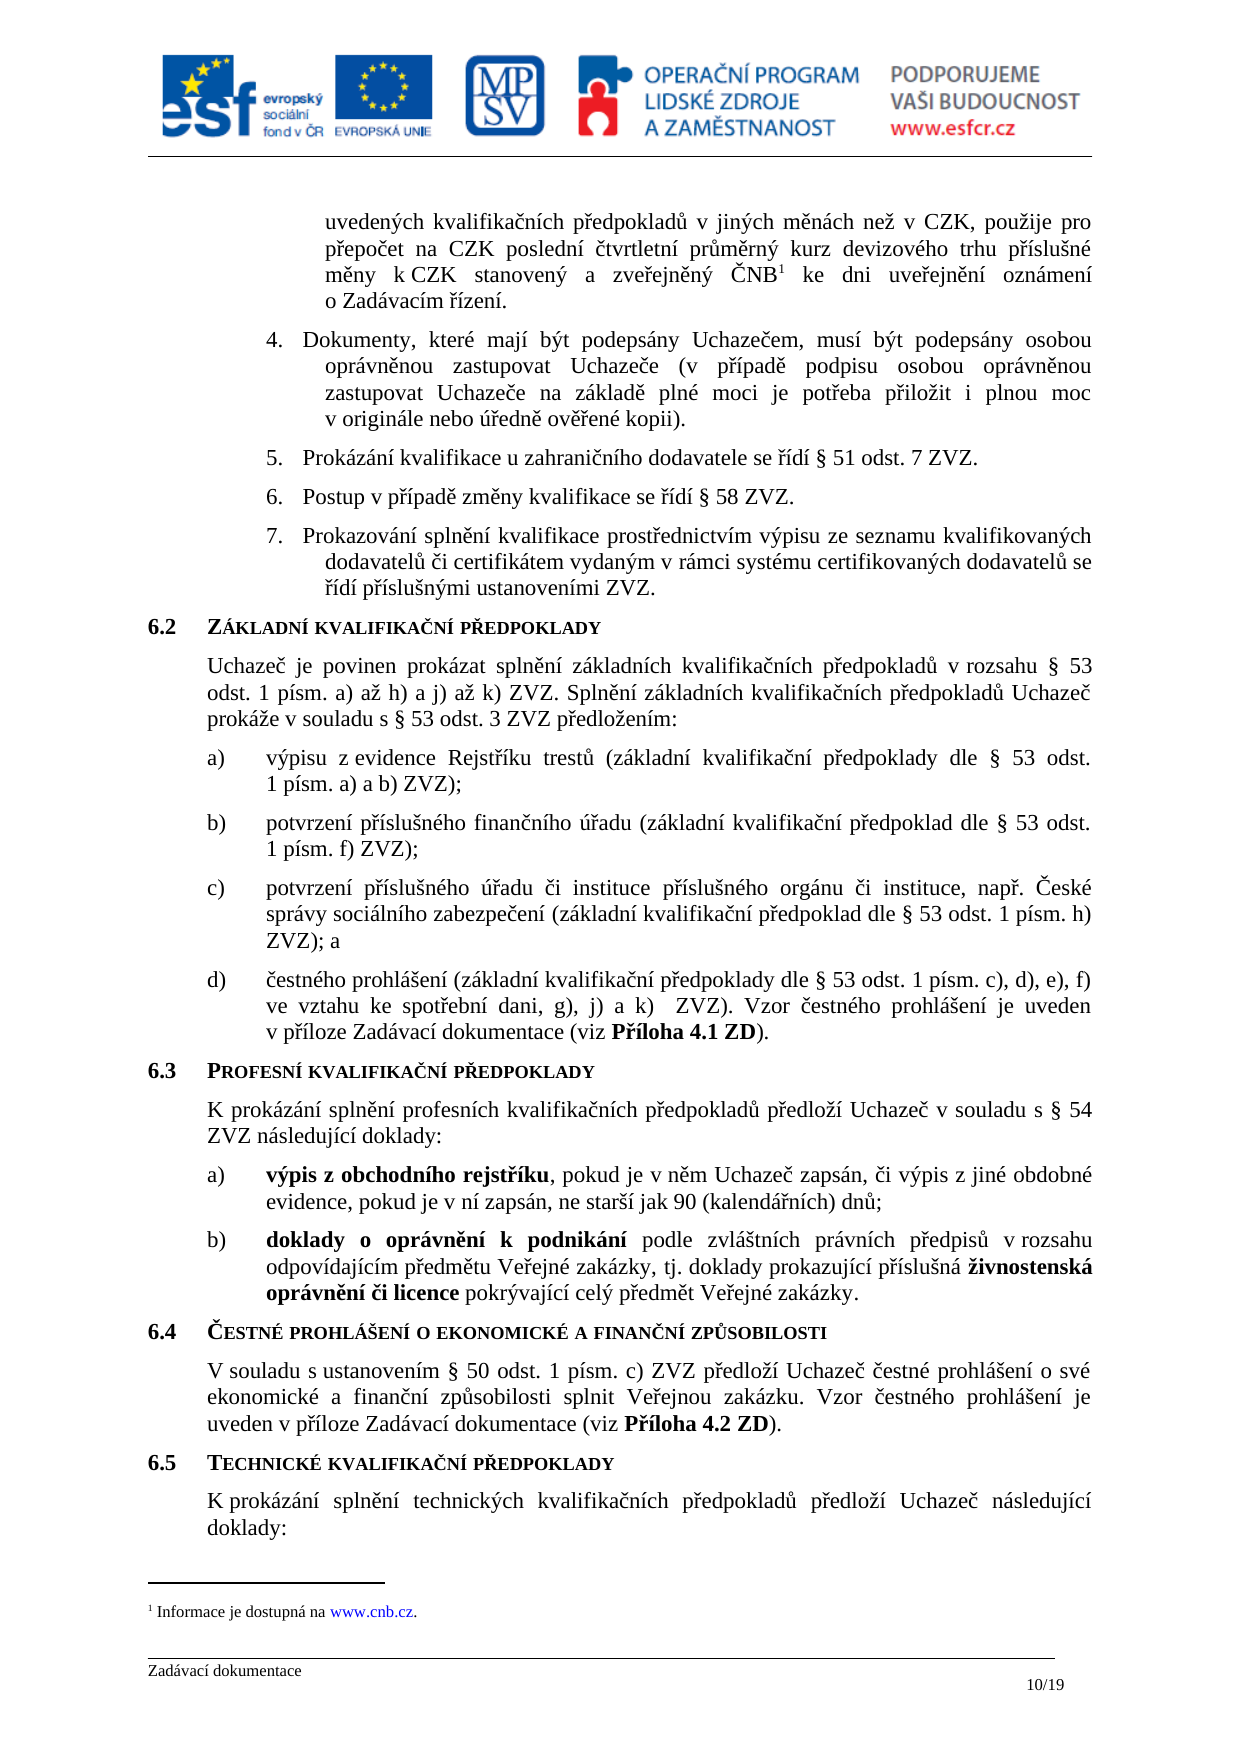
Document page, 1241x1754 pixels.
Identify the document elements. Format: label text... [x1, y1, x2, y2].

list výpisu z evidence Rejstříku trestů (základní kvalifikační předpoklady dle § 53 odst. 1 písm. a) a b) ZVZ); [207, 744, 1092, 796]
list Dokumenty, které mají být podepsány Uchazečem, musí být podepsány osobou oprávněnou zastupovat Uchazeče (v případě podpisu osobou oprávněnou zastupovat Uchazeče na základě plné moci je potřeba přiložit i plnou moc v originále nebo úředně ověřené kopii). [266, 326, 1092, 432]
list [266, 208, 1092, 314]
list potvrzení příslušného finančního úřadu (základní kvalifikační předpoklad dle § 53 odst. 1 písm. f) ZVZ); [207, 809, 1092, 862]
text Uchazeč je povinen prokázat splnění základních kvalifikačních předpokladů v rozsahu § 53 odst. 1 písm. a) až h) a j) až k) ZVZ. Splnění základních kvalifikačních předpokladů Uchazeč prokáže v souladu s § 53 odst. 3 ZVZ předložením: [207, 652, 1092, 731]
list Postup v případě změny kvalifikace se řídí § 58 ZVZ. [266, 483, 1092, 509]
subtitle Základní kvalifikační předpoklady [148, 613, 1092, 640]
text K prokázání splnění profesních kvalifikačních předpokladů předloží Uchazeč v souladu s § 54 ZVZ následující doklady: [207, 1096, 1092, 1149]
list Prokázání kvalifikace u zahraničního dodavatele se řídí § 51 odst. 7 ZVZ. [266, 444, 1092, 470]
subtitle Profesní kvalifikační předpoklady [148, 1057, 1092, 1084]
list čestného prohlášení (základní kvalifikační předpoklady dle § 53 odst. 1 písm. c), d), e), f) ve vztahu ke spotřební dani, g), j) a k) ZVZ). Vzor čestného prohlášení je uveden v příloze Zadávací dokumentace (viz Příloha 4.1 ZD). [207, 966, 1092, 1045]
list Prokazování splnění kvalifikace prostřednictvím výpisu ze seznamu kvalifikovaných dodavatelů či certifikátem vydaným v rámci systému certifikovaných dodavatelů se řídí příslušnými ustanoveními ZVZ. [266, 522, 1092, 601]
list potvrzení příslušného úřadu či instituce příslušného orgánu či instituce, např. České správy sociálního zabezpečení (základní kvalifikační předpoklad dle § 53 odst. 1 písm. h) ZVZ); a [207, 874, 1092, 953]
text V souladu s ustanovením § 50 odst. 1 písm. c) ZVZ předloží Uchazeč čestné prohlášení o své ekonomické a finanční způsobilosti splnit Veřejnou zakázku. Vzor čestného prohlášení je uveden v příloze Zadávací dokumentace (viz Příloha 4.2 ZD). [207, 1357, 1092, 1436]
subtitle Čestné prohlášení o ekonomické a finanční způsobilosti [148, 1318, 1092, 1344]
list výpis z obchodního rejstříku, pokud je v něm Uchazeč zapsán, či výpis z jiné obdobné evidence, pokud je v ní zapsán, ne starší jak 90 (kalendářních) dnů; [207, 1161, 1092, 1214]
text K prokázání splnění technických kvalifikačních předpokladů předloží Uchazeč následující doklady: [207, 1487, 1092, 1540]
list doklady o oprávnění k podnikání podle zvláštních právních předpisů v rozsahu odpovídajícím předmětu Veřejné zakázky, tj. doklady prokazující příslušná živnostenská oprávnění či licence pokrývající celý předmět Veřejné zakázky. [207, 1227, 1092, 1306]
subtitle Technické kvalifikační předpoklady [148, 1448, 1092, 1475]
